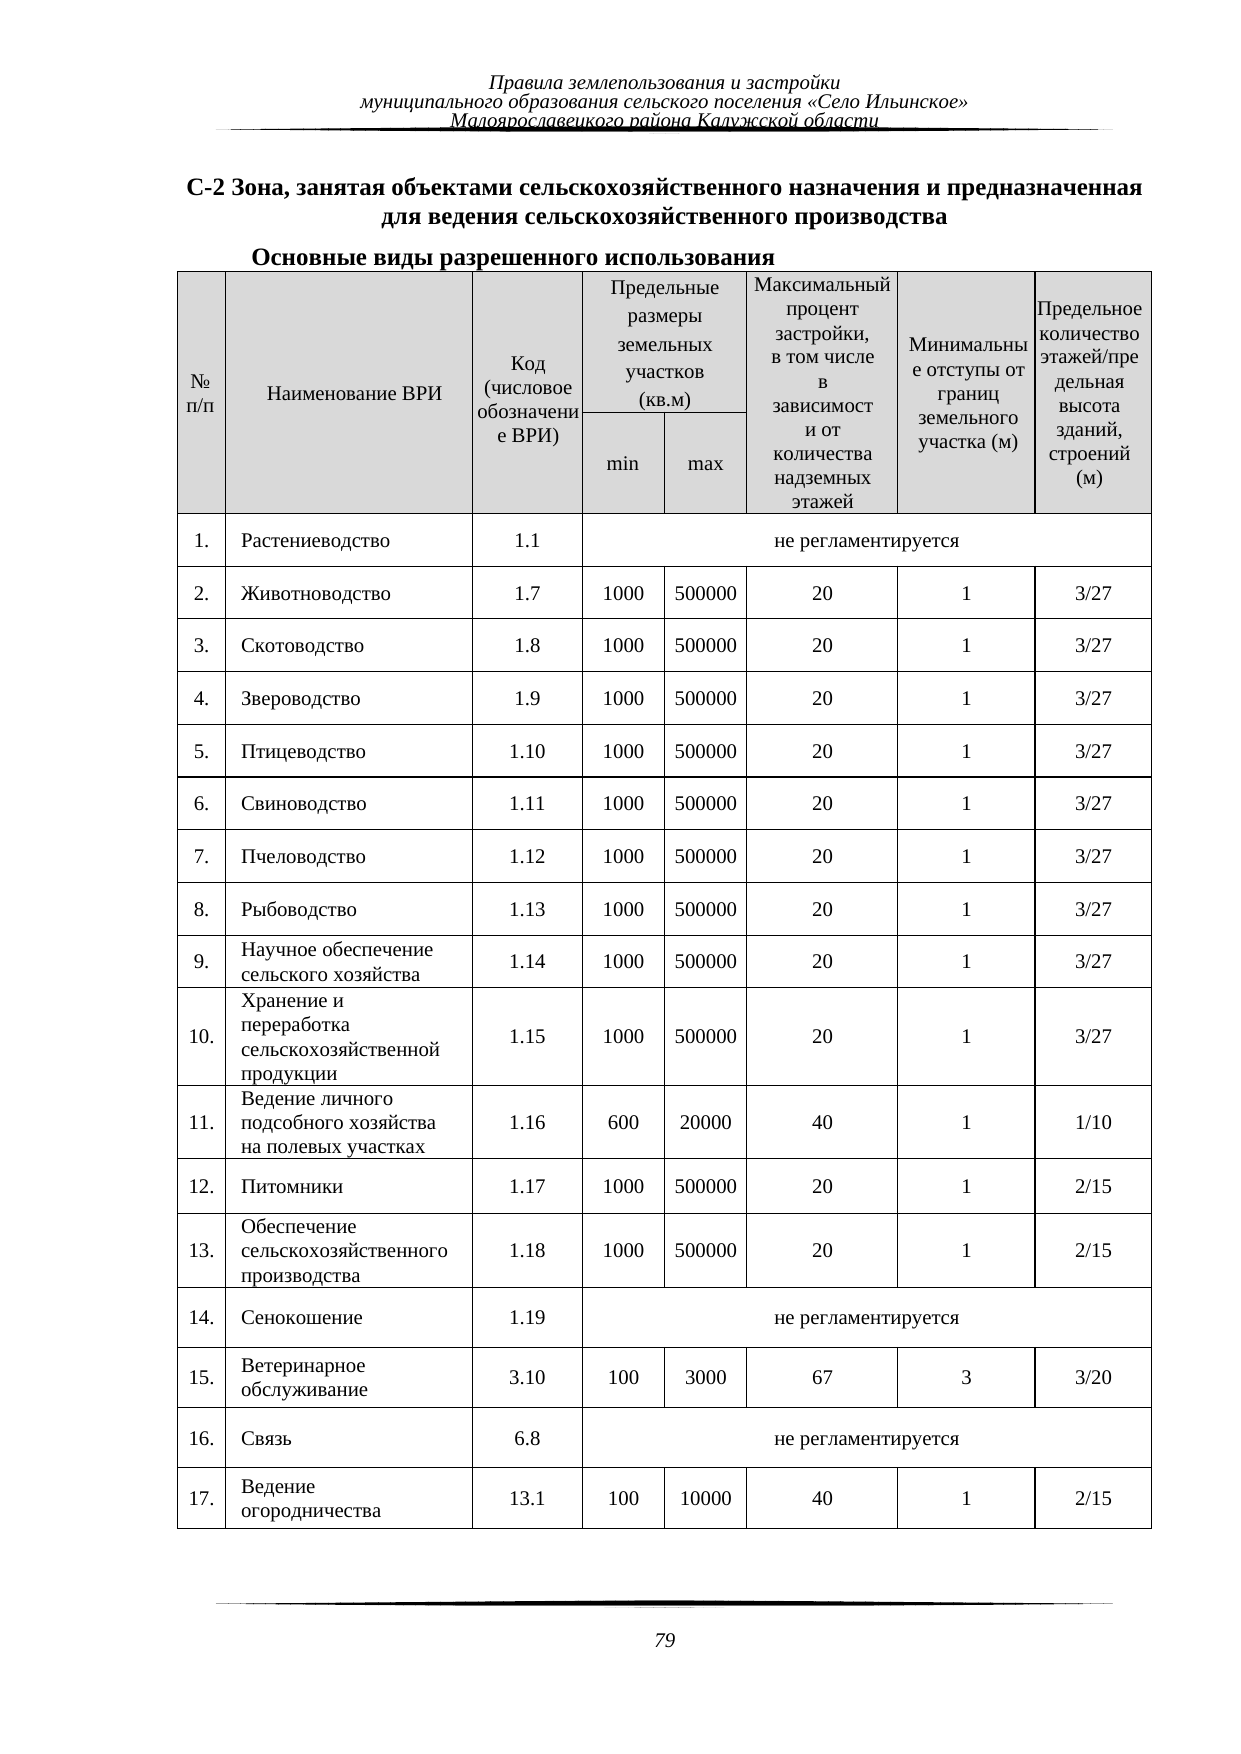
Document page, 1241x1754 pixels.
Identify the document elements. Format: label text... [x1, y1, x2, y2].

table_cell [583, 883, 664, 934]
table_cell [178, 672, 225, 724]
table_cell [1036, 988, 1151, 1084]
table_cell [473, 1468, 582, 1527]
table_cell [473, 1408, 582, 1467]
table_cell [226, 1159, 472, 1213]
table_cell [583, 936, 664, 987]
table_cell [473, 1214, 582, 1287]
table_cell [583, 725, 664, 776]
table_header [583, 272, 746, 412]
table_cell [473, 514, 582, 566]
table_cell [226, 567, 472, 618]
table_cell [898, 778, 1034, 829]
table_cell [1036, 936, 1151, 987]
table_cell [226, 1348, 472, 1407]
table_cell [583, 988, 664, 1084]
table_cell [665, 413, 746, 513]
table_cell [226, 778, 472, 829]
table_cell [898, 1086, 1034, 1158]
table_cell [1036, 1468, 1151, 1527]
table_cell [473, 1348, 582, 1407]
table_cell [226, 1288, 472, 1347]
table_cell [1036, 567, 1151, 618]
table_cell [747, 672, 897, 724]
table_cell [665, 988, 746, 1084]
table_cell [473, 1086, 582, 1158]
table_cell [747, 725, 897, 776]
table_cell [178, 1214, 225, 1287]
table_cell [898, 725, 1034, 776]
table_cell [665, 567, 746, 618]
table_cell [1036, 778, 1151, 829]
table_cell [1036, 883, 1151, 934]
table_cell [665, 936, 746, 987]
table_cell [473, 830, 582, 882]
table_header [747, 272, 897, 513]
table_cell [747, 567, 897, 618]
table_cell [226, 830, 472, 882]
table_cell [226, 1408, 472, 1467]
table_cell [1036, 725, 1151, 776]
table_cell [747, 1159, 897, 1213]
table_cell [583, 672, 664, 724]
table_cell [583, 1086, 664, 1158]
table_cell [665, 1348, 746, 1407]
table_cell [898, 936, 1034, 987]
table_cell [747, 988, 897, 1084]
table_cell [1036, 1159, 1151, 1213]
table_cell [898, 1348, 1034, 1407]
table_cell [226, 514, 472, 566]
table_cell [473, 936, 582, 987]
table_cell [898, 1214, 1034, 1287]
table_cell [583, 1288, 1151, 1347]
picture [215, 1600, 1113, 1608]
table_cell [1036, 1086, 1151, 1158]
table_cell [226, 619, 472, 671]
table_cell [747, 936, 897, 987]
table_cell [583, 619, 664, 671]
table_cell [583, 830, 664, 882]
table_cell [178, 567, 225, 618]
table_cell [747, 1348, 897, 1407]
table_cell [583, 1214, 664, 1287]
text С-2 Зона, занятая объектами сельскохозяйственного назначения и предназначенная для ведения сельскохозяйственного производства [177, 172, 1152, 230]
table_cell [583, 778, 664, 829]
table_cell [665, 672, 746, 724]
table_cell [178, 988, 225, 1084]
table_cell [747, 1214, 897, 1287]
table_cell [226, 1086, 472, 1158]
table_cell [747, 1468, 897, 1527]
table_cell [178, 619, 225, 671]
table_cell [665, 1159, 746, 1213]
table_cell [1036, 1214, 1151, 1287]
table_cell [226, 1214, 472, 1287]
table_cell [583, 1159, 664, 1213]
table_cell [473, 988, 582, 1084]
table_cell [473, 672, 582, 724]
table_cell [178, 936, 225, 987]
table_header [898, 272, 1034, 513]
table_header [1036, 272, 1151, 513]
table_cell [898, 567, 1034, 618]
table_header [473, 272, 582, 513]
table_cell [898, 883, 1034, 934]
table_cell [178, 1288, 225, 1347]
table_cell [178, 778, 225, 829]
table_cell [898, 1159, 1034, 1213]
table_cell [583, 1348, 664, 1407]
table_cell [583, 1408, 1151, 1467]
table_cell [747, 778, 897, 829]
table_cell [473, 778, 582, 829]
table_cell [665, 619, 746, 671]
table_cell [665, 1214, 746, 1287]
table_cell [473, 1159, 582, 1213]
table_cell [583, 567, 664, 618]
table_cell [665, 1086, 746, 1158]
picture [215, 125, 1113, 134]
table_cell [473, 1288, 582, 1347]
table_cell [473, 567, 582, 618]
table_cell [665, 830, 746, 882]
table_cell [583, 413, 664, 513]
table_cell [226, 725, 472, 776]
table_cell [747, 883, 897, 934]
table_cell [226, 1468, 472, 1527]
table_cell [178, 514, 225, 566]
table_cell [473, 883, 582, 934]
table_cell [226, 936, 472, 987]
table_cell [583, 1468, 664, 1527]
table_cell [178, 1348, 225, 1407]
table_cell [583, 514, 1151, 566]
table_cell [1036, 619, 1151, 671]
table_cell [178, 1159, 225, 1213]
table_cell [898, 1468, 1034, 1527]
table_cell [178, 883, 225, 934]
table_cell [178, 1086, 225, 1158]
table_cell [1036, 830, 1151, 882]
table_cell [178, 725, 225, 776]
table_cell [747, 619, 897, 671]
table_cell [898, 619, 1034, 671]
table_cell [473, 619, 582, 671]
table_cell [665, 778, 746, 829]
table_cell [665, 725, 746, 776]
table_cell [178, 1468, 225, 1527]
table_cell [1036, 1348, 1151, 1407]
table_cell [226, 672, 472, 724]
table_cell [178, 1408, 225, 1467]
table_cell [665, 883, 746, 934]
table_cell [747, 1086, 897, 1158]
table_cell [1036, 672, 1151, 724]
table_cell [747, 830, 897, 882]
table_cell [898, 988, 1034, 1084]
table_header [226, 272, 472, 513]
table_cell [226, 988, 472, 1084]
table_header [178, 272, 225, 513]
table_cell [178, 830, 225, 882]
text Основные виды разрешенного использования [177, 242, 1152, 271]
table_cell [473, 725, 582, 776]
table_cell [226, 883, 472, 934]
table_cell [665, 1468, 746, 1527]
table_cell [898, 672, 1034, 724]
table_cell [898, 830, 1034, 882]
